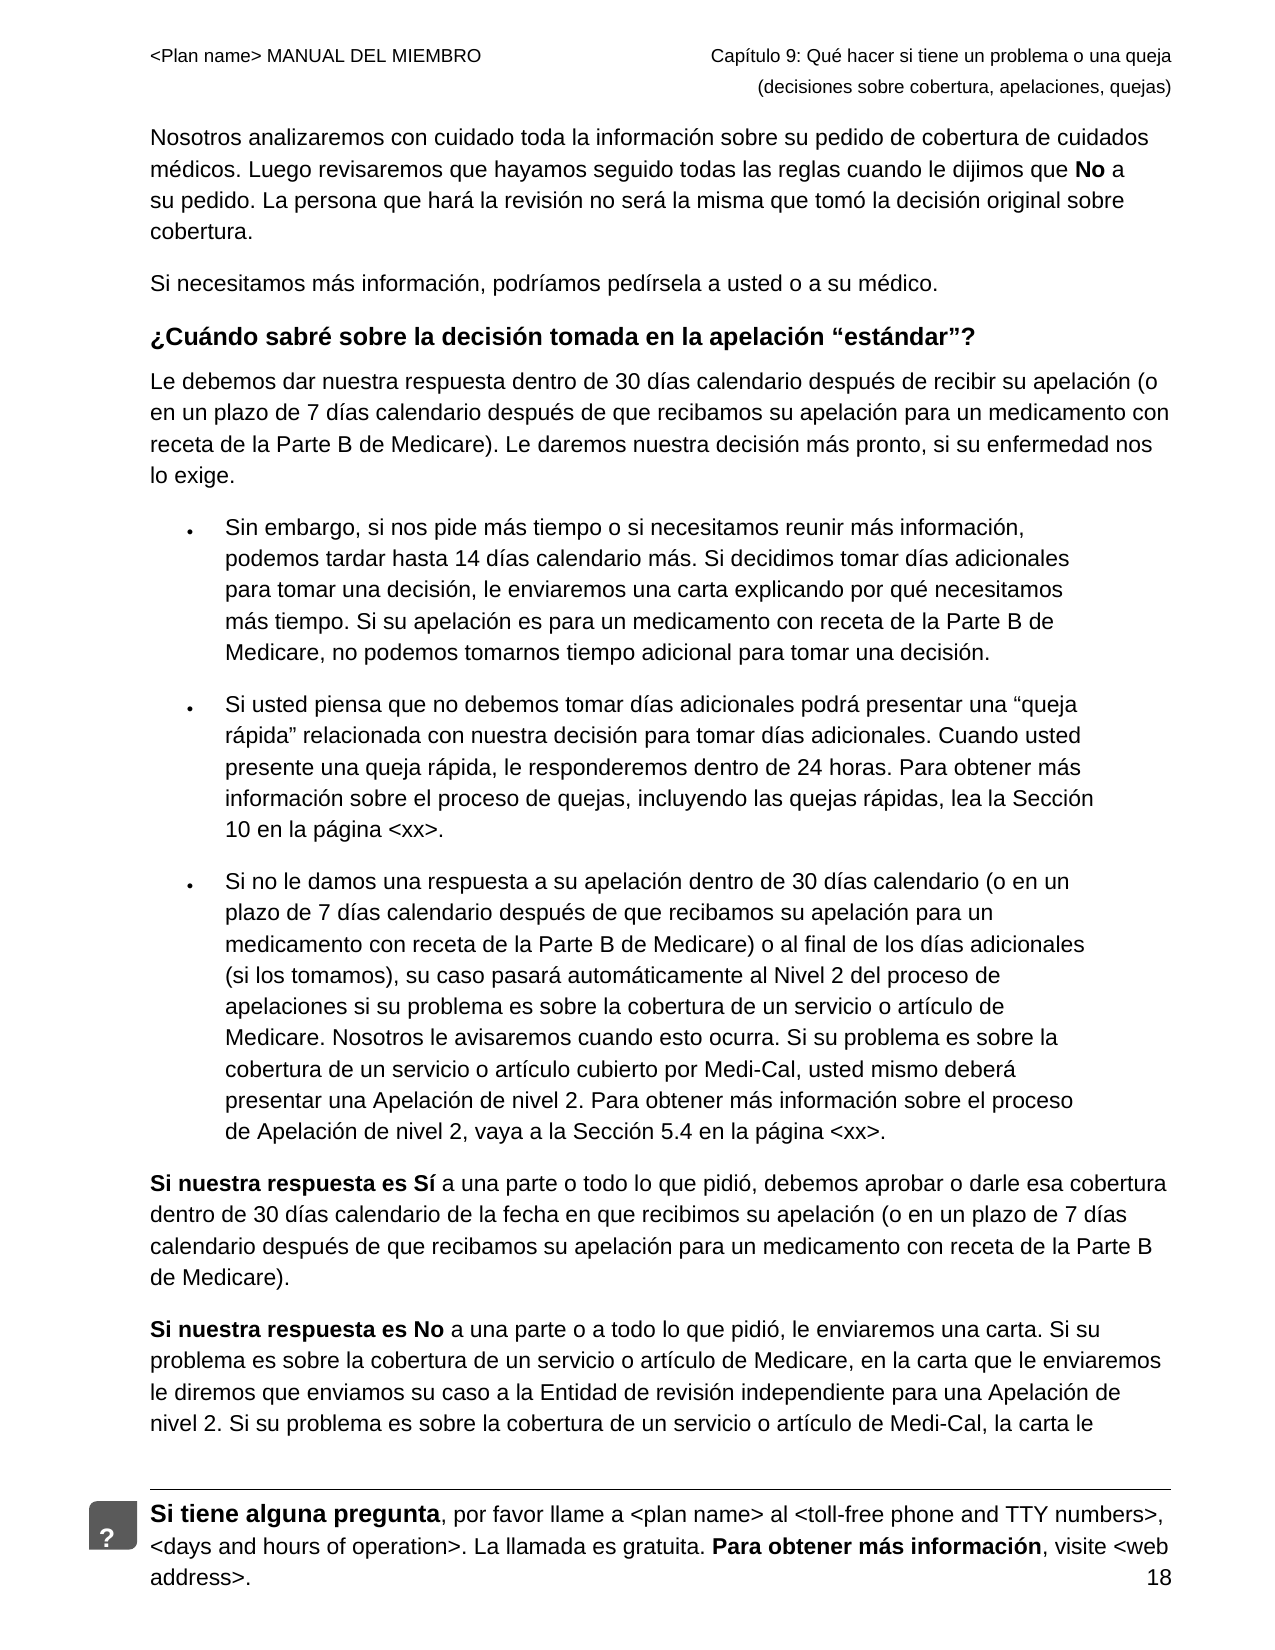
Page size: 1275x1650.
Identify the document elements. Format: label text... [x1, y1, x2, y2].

text Nosotros analizaremos con cuidado toda la información sobre su pedido de cobertura de cuidados médicos. Luego revisaremos que hayamos seguido todas las reglas cuando le dijimos que No a su pedido. La persona que hará la revisión no será la misma que tomó la decisión original sobre cobertura. [150, 121, 1171, 246]
list Si nuestra respuesta es Sí a una parte o todo lo que pidió, debemos aprobar o darle esa cobertura dentro de 30 días calendario de la fecha en que recibimos su apelación (o en un plazo de 7 días calendario después de que recibamos su apelación para un medicamento con receta de la Parte B de Medicare). [150, 1167, 1171, 1292]
list Si usted piensa que no debemos tomar días adicionales podrá presentar una “queja rápida” relacionada con nuestra decisión para tomar días adicionales. Cuando usted presente una queja rápida, le responderemos dentro de 24 horas. Para obtener más información sobre el proceso de quejas, incluyendo las quejas rápidas, lea la Sección 10 en la página <xx>. [187, 687, 1096, 844]
list Si no le damos una respuesta a su apelación dentro de 30 días calendario (o en un plazo de 7 días calendario después de que recibamos su apelación para un medicamento con receta de la Parte B de Medicare) o al final de los días adicionales (si los tomamos), su caso pasará automáticamente al Nivel 2 del proceso de apelaciones si su problema es sobre la cobertura de un servicio o artículo de Medicare. Nosotros le avisaremos cuando esto ocurra. Si su problema es sobre la cobertura de un servicio o artículo cubierto por Medi-Cal, usted mismo deberá presentar una Apelación de nivel 2. Para obtener más información sobre el proceso de Apelación de nivel 2, vaya a la Sección 5.4 en la página <xx>. [187, 864, 1096, 1146]
text Le debemos dar nuestra respuesta dentro de 30 días calendario después de recibir su apelación (o en un plazo de 7 días calendario después de que recibamos su apelación para un medicamento con receta de la Parte B de Medicare). Le daremos nuestra decisión más pronto, si su enfermedad nos lo exige. [150, 364, 1171, 489]
text ¿Cuándo sabré sobre la decisión tomada en la apelación “estándar”? [150, 319, 1096, 352]
list Sin embargo, si nos pide más tiempo o si necesitamos reunir más información, podemos tardar hasta 14 días calendario más. Si decidimos tomar días adicionales para tomar una decisión, le enviaremos una carta explicando por qué necesitamos más tiempo. Si su apelación es para un medicamento con receta de la Parte B de Medicare, no podemos tomarnos tiempo adicional para tomar una decisión. [187, 510, 1096, 667]
text Si necesitamos más información, podríamos pedírsela a usted o a su médico. [150, 267, 1171, 298]
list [150, 1312, 1171, 1437]
